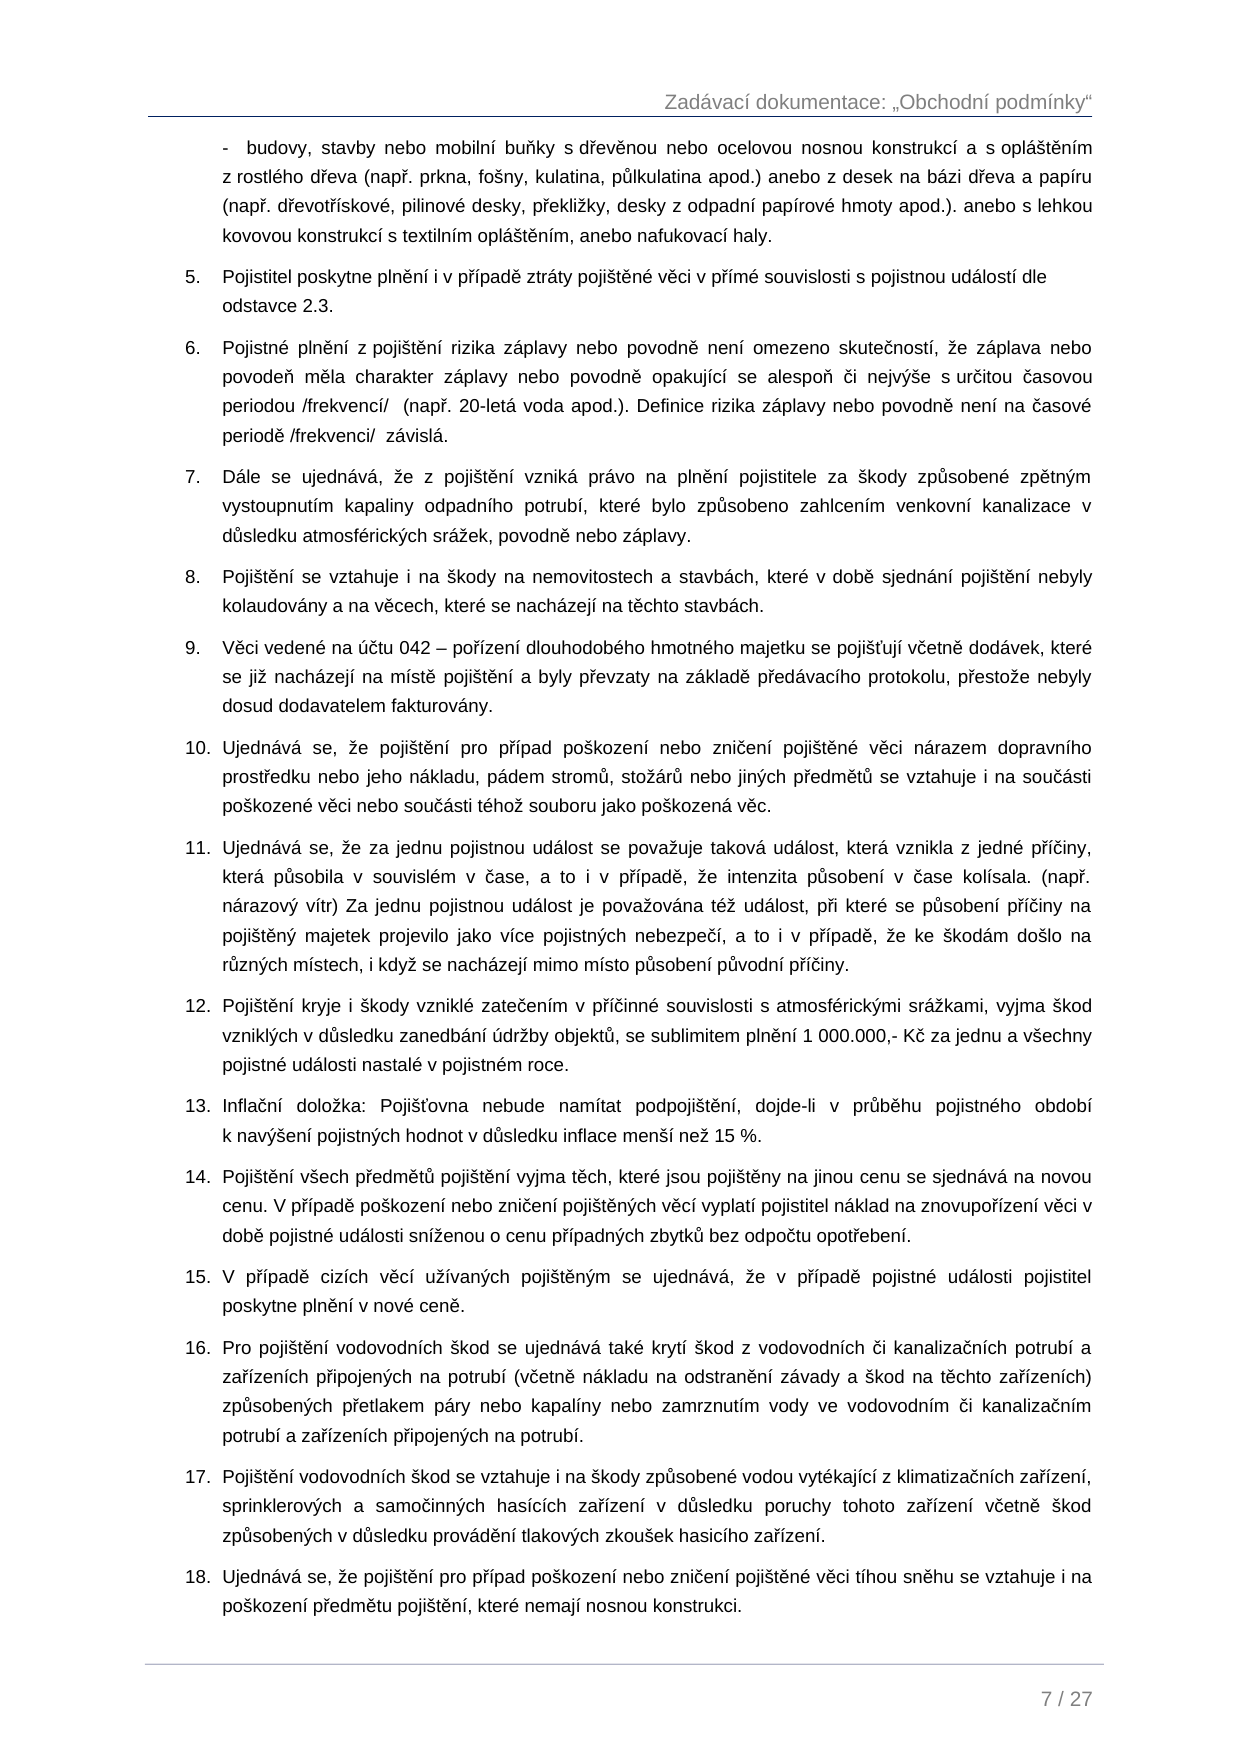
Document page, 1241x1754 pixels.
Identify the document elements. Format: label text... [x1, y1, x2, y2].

text - budovy, stavby nebo mobilní buňky s dřevěnou nebo ocelovou nosnou konstrukcí a s opláštěním z rostlého dřeva (např. prkna, fošny, kulatina, půlkulatina apod.) anebo z desek na bázi dřeva a papíru (např. dřevotřískové, pilinové desky, překližky, desky z odpadní papírové hmoty apod.). anebo s lehkou kovovou konstrukcí s textilním opláštěním, anebo nafukovací haly. [222, 129, 1092, 246]
list Pojištění vodovodních škod se vztahuje i na škody způsobené vodou vytékající z klimatizačních zařízení, sprinklerových a samočinných hasících zařízení v důsledku poruchy tohoto zařízení včetně škod způsobených v důsledku provádění tlakových zkoušek hasicího zařízení. [185, 1458, 1092, 1546]
list Pro pojištění vodovodních škod se ujednává také krytí škod z vodovodních či kanalizačních potrubí a zařízeních připojených na potrubí (včetně nákladu na odstranění závady a škod na těchto zařízeních) způsobených přetlakem páry nebo kapalíny nebo zamrznutím vody ve vodovodním či kanalizačním potrubí a zařízeních připojených na potrubí. [185, 1329, 1092, 1446]
list Ujednává se, že za jednu pojistnou událost se považuje taková událost, která vznikla z jedné příčiny, která působila v souvislém v čase, a to i v případě, že intenzita působení v čase kolísala. (např. nárazový vítr) Za jednu pojistnou událost je považována též událost, při které se působení příčiny na pojištěný majetek projevilo jako více pojistných nebezpečí, a to i v případě, že ke škodám došlo na různých místech, i když se nacházejí mimo místo působení původní příčiny. [185, 829, 1092, 975]
list Věci vedené na účtu 042 – pořízení dlouhodobého hmotného majetku se pojišťují včetně dodávek, které se již nacházejí na místě pojištění a byly převzaty na základě předávacího protokolu, přestože nebyly dosud dodavatelem fakturovány. [185, 629, 1092, 717]
list Pojištění se vztahuje i na škody na nemovitostech a stavbách, které v době sjednání pojištění nebyly kolaudovány a na věcech, které se nacházejí na těchto stavbách. [185, 558, 1092, 617]
list Pojištění všech předmětů pojištění vyjma těch, které jsou pojištěny na jinou cenu se sjednává na novou cenu. V případě poškození nebo zničení pojištěných věcí vyplatí pojistitel náklad na znovupořízení věci v době pojistné události sníženou o cenu případných zbytků bez odpočtu opotřebení. [185, 1158, 1092, 1246]
list Ujednává se, že pojištění pro případ poškození nebo zničení pojištěné věci nárazem dopravního prostředku nebo jeho nákladu, pádem stromů, stožárů nebo jiných předmětů se vztahuje i na součásti poškozené věci nebo součásti téhož souboru jako poškozená věc. [185, 729, 1092, 817]
list Dále se ujednává, že z pojištění vzniká právo na plnění pojistitele za škody způsobené zpětným vystoupnutím kapaliny odpadního potrubí, které bylo způsobeno zahlcením venkovní kanalizace v důsledku atmosférických srážek, povodně nebo záplavy. [185, 458, 1092, 546]
list Ujednává se, že pojištění pro případ poškození nebo zničení pojištěné věci tíhou sněhu se vztahuje i na poškození předmětu pojištění, které nemají nosnou konstrukci. [185, 1558, 1092, 1617]
list Pojistné plnění z pojištění rizika záplavy nebo povodně není omezeno skutečností, že záplava nebo povodeň měla charakter záplavy nebo povodně opakující se alespoň či nejvýše s určitou časovou periodou /frekvencí/ (např. 20-letá voda apod.). Definice rizika záplavy nebo povodně není na časové periodě /frekvenci/ závislá. [185, 329, 1092, 446]
list V případě cizích věcí užívaných pojištěným se ujednává, že v případě pojistné události pojistitel poskytne plnění v nové ceně. [185, 1258, 1092, 1317]
list Pojištění kryje i škody vzniklé zatečením v příčinné souvislosti s atmosférickými srážkami, vyjma škod vzniklých v důsledku zanedbání údržby objektů, se sublimitem plnění 1 000.000,- Kč za jednu a všechny pojistné události nastalé v pojistném roce. [185, 988, 1092, 1075]
list Inflační doložka: Pojišťovna nebude namítat podpojištění, dojde-li v průběhu pojistného období k navýšení pojistných hodnot v důsledku inflace menší než 15 %. [185, 1088, 1092, 1146]
list Pojistitel poskytne plnění i v případě ztráty pojištěné věci v přímé souvislosti s pojistnou událostí dle odstavce 2.3. [185, 258, 1092, 317]
